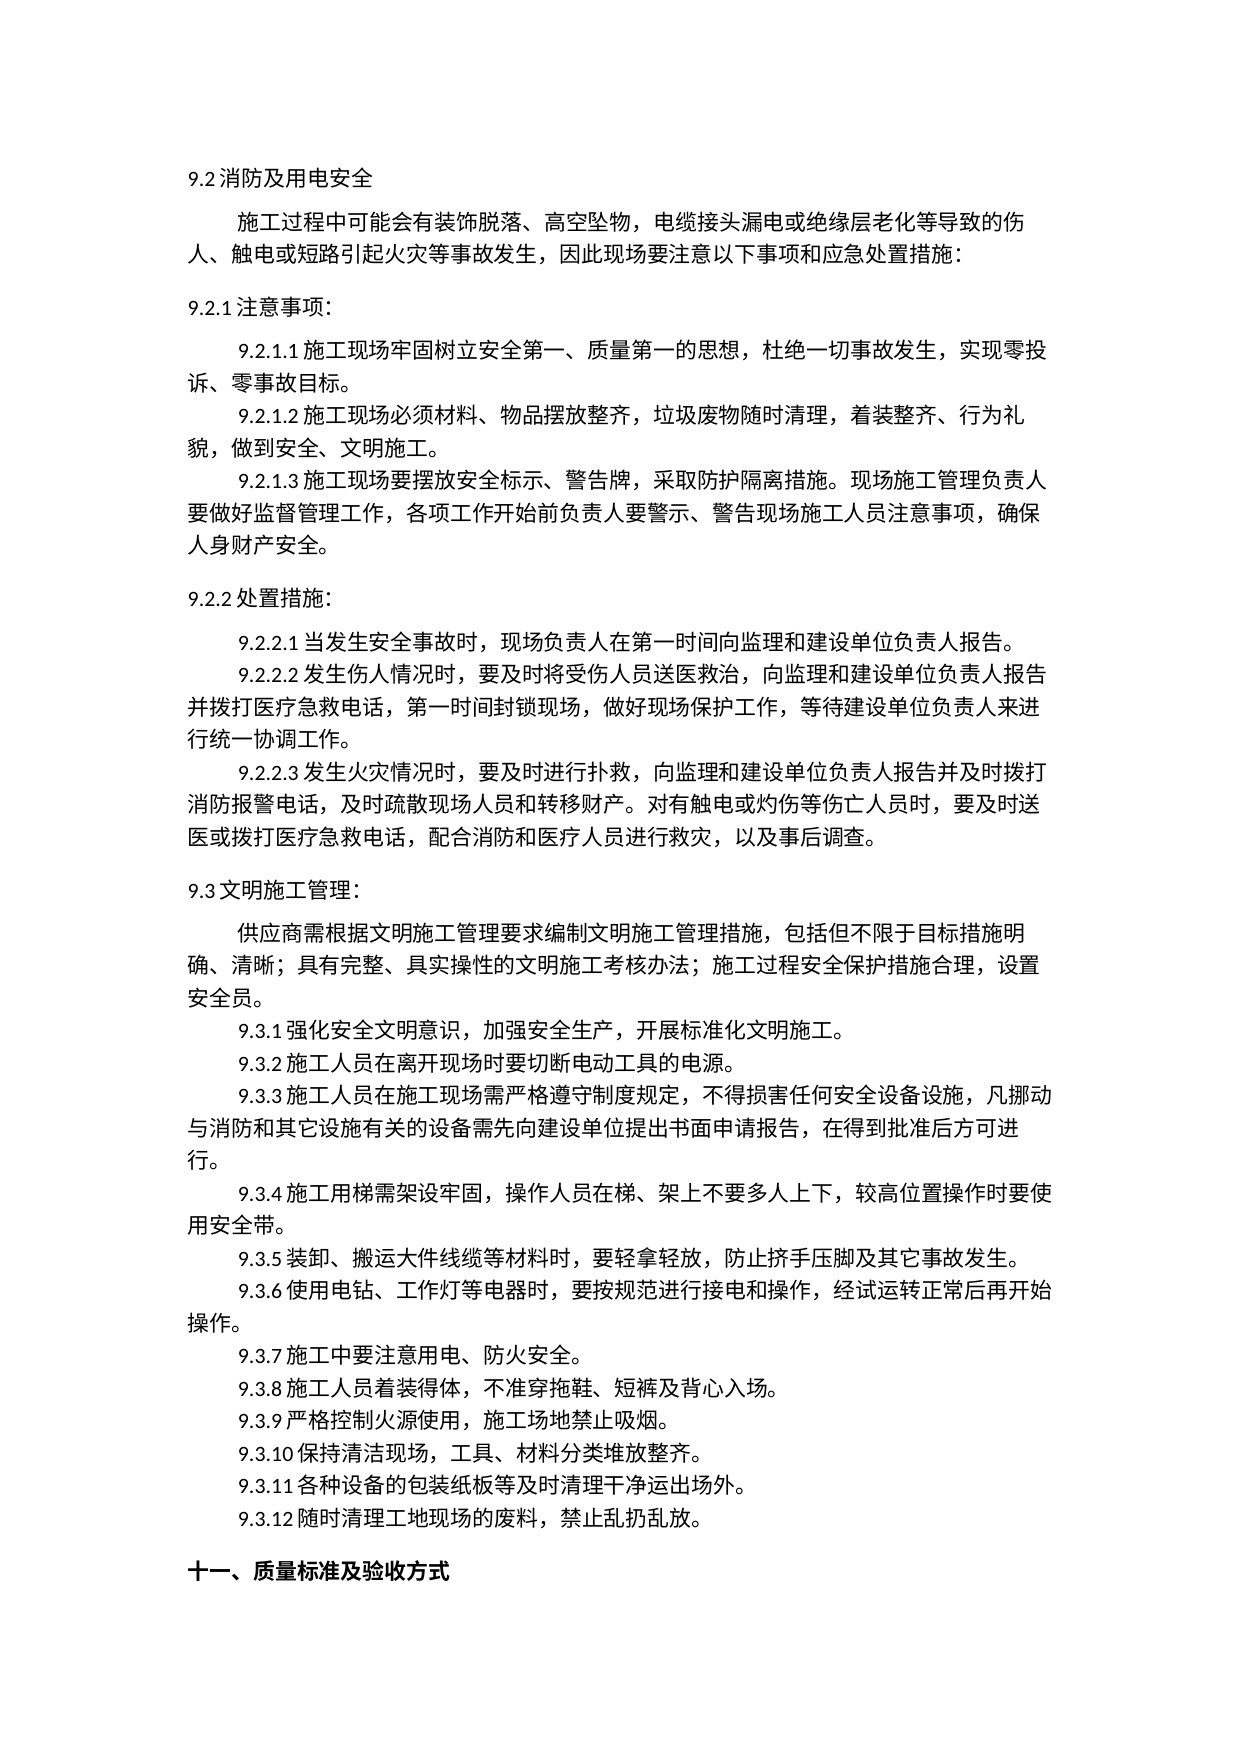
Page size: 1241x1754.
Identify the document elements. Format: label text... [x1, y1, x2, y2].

text 9.3.2施工人员在离开现场时要切断电动工具的电源。 [187, 1047, 1053, 1079]
text 9.3.6使用电钻、工作灯等电器时，要按规范进行接电和操作，经试运转正常后再开始操作。 [187, 1274, 1053, 1339]
text 9.3.5装卸、搬运大件线缆等材料时，要轻拿轻放，防止挤手压脚及其它事故发生。 [187, 1242, 1053, 1274]
text 9.2.1.3施工现场要摆放安全标示、警告牌，采取防护隔离措施。现场施工管理负责人要做好监督管理工作，各项工作开始前负责人要警示、警告现场施工人员注意事项，确保人身财产安全。 [187, 464, 1053, 562]
text 9.3.12随时清理工地现场的废料，禁止乱扔乱放。 [187, 1502, 1053, 1534]
text 供应商需根据文明施工管理要求编制文明施工管理措施，包括但不限于目标措施明确、清晰；具有完整、具实操性的文明施工考核办法；施工过程安全保护措施合理，设置安全员。 [187, 917, 1053, 1014]
text 9.3.9严格控制火源使用，施工场地禁止吸烟。 [187, 1404, 1053, 1437]
text 9.2.2.1当发生安全事故时，现场负责人在第一时间向监理和建设单位负责人报告。 [187, 625, 1053, 658]
text 9.3.1强化安全文明意识，加强安全生产，开展标准化文明施工。 [187, 1014, 1053, 1047]
text 9.2.1.1施工现场牢固树立安全第一、质量第一的思想，杜绝一切事故发生，实现零投诉、零事故目标。 [187, 334, 1053, 399]
text 9.2.2.3发生火灾情况时，要及时进行扑救，向监理和建设单位负责人报告并及时拨打消防报警电话，及时疏散现场人员和转移财产。对有触电或灼伤等伤亡人员时，要及时送医或拨打医疗急救电话，配合消防和医疗人员进行救灾，以及事后调查。 [187, 755, 1053, 853]
text 9.2.1.2施工现场必须材料、物品摆放整齐，垃圾废物随时清理，着装整齐、行为礼貌，做到安全、文明施工。 [187, 399, 1053, 464]
text 9.3.3施工人员在施工现场需严格遵守制度规定，不得损害任何安全设备设施，凡挪动与消防和其它设施有关的设备需先向建设单位提出书面申请报告，在得到批准后方可进行。 [187, 1079, 1053, 1177]
text 十一、质量标准及验收方式 [187, 1554, 1053, 1587]
text 9.3.7施工中要注意用电、防火安全。 [187, 1339, 1053, 1372]
text 9.3.11各种设备的包装纸板等及时清理干净运出场外。 [187, 1469, 1053, 1502]
text 施工过程中可能会有装饰脱落、高空坠物，电缆接头漏电或绝缘层老化等导致的伤人、触电或短路引起火灾等事故发生，因此现场要注意以下事项和应急处置措施： [187, 205, 1053, 270]
text 9.3文明施工管理： [187, 873, 1053, 906]
text 9.3.8施工人员着装得体，不准穿拖鞋、短裤及背心入场。 [187, 1372, 1053, 1404]
text 9.2消防及用电安全 [187, 162, 1053, 194]
text 9.3.4施工用梯需架设牢固，操作人员在梯、架上不要多人上下，较高位置操作时要使用安全带。 [187, 1177, 1053, 1242]
text 9.3.10保持清洁现场，工具、材料分类堆放整齐。 [187, 1437, 1053, 1469]
text 9.2.1注意事项： [187, 291, 1053, 323]
text 9.2.2.2发生伤人情况时，要及时将受伤人员送医救治，向监理和建设单位负责人报告并拨打医疗急救电话，第一时间封锁现场，做好现场保护工作，等待建设单位负责人来进行统一协调工作。 [187, 658, 1053, 755]
text 9.2.2处置措施： [187, 582, 1053, 614]
